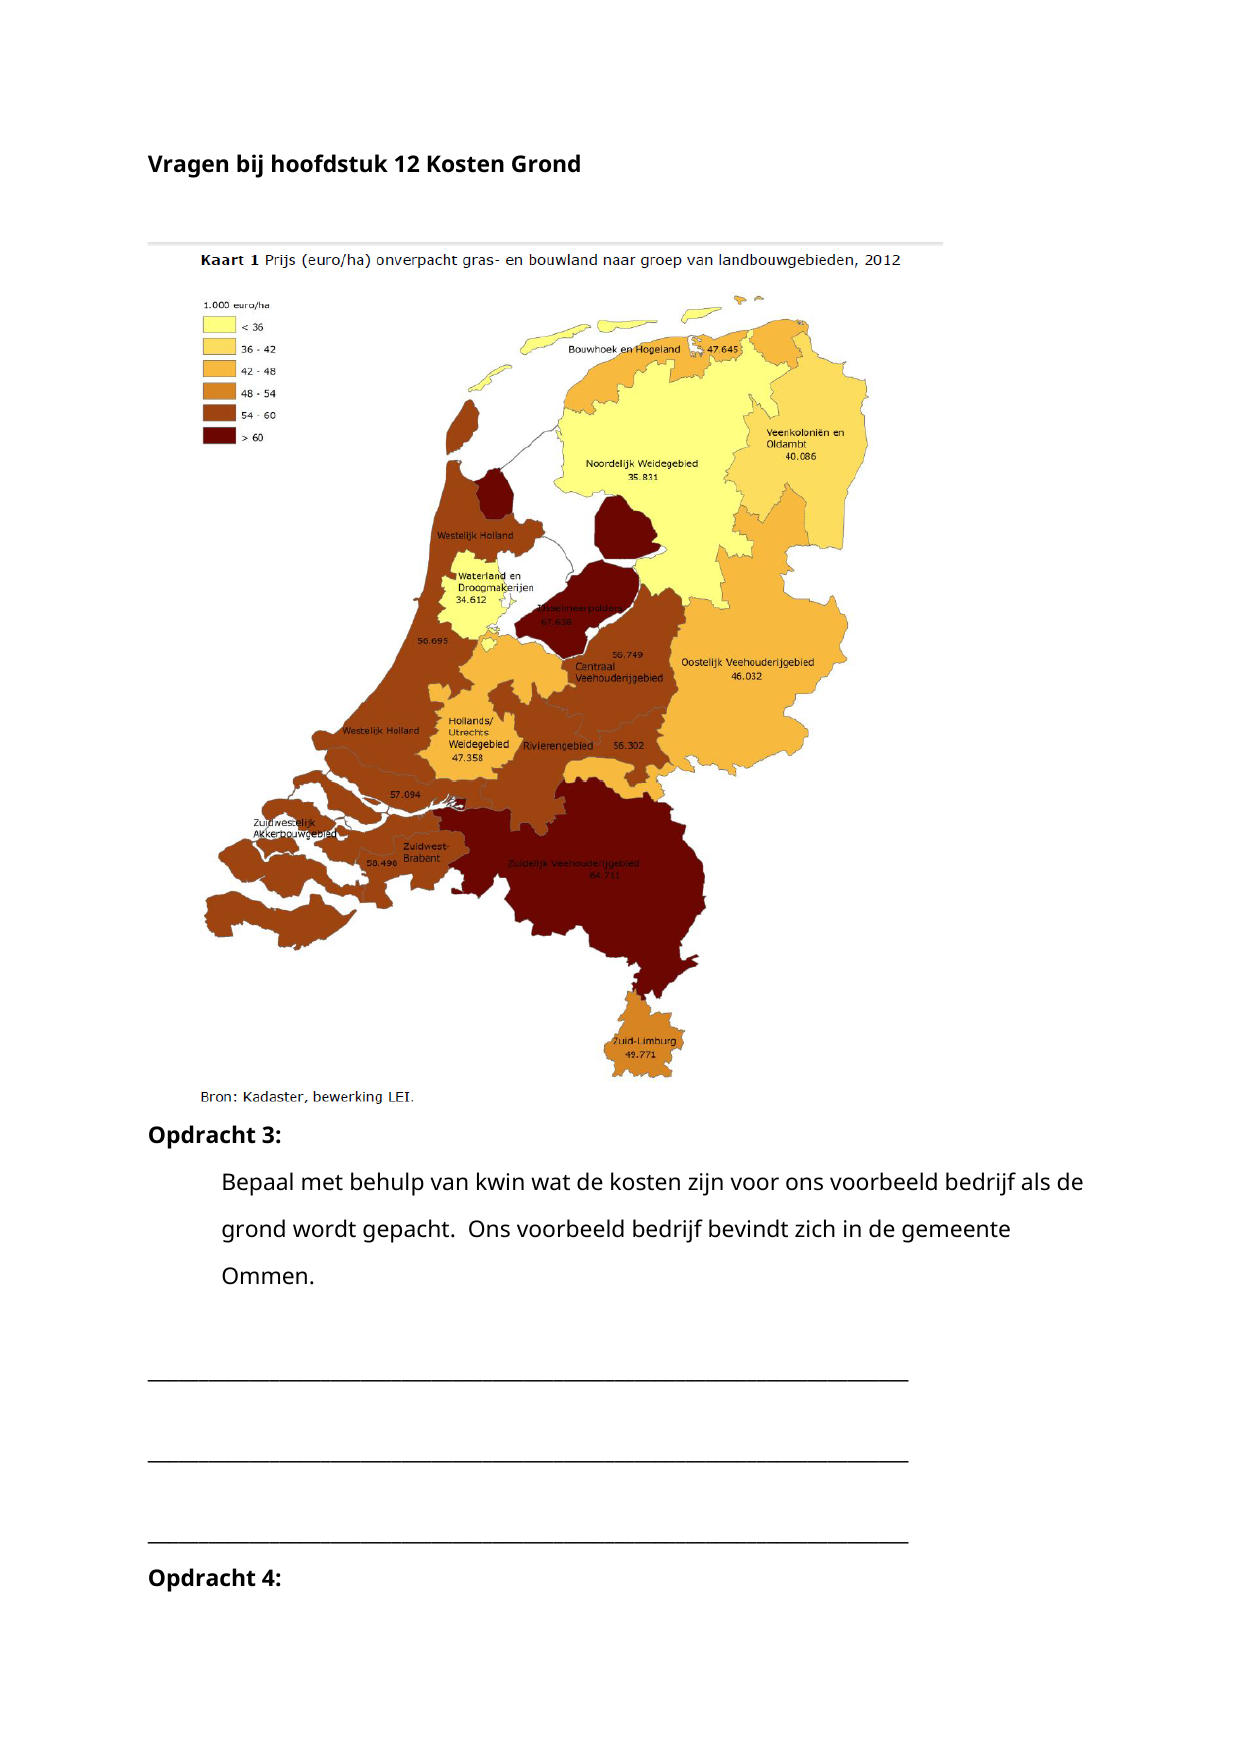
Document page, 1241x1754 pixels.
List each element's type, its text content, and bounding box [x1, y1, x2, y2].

text Bepaal met behulp van kwin wat de kosten zijn voor ons voorbeeld bedrijf als de grond wordt gepacht. Ons voorbeeld bedrijf bevindt zich in de gemeente Ommen. [221, 1166, 1093, 1291]
text ___________________________________________________________________________ [148, 1354, 1093, 1385]
text ___________________________________________________________________________ [148, 1516, 1093, 1547]
text Opdracht 3: [148, 1119, 1093, 1151]
text Vragen bij hoofdstuk 12 Kosten Grond [148, 148, 1093, 179]
picture [147, 241, 944, 1107]
text Opdracht 4: [148, 1562, 1093, 1594]
text ___________________________________________________________________________ [148, 1434, 1093, 1466]
